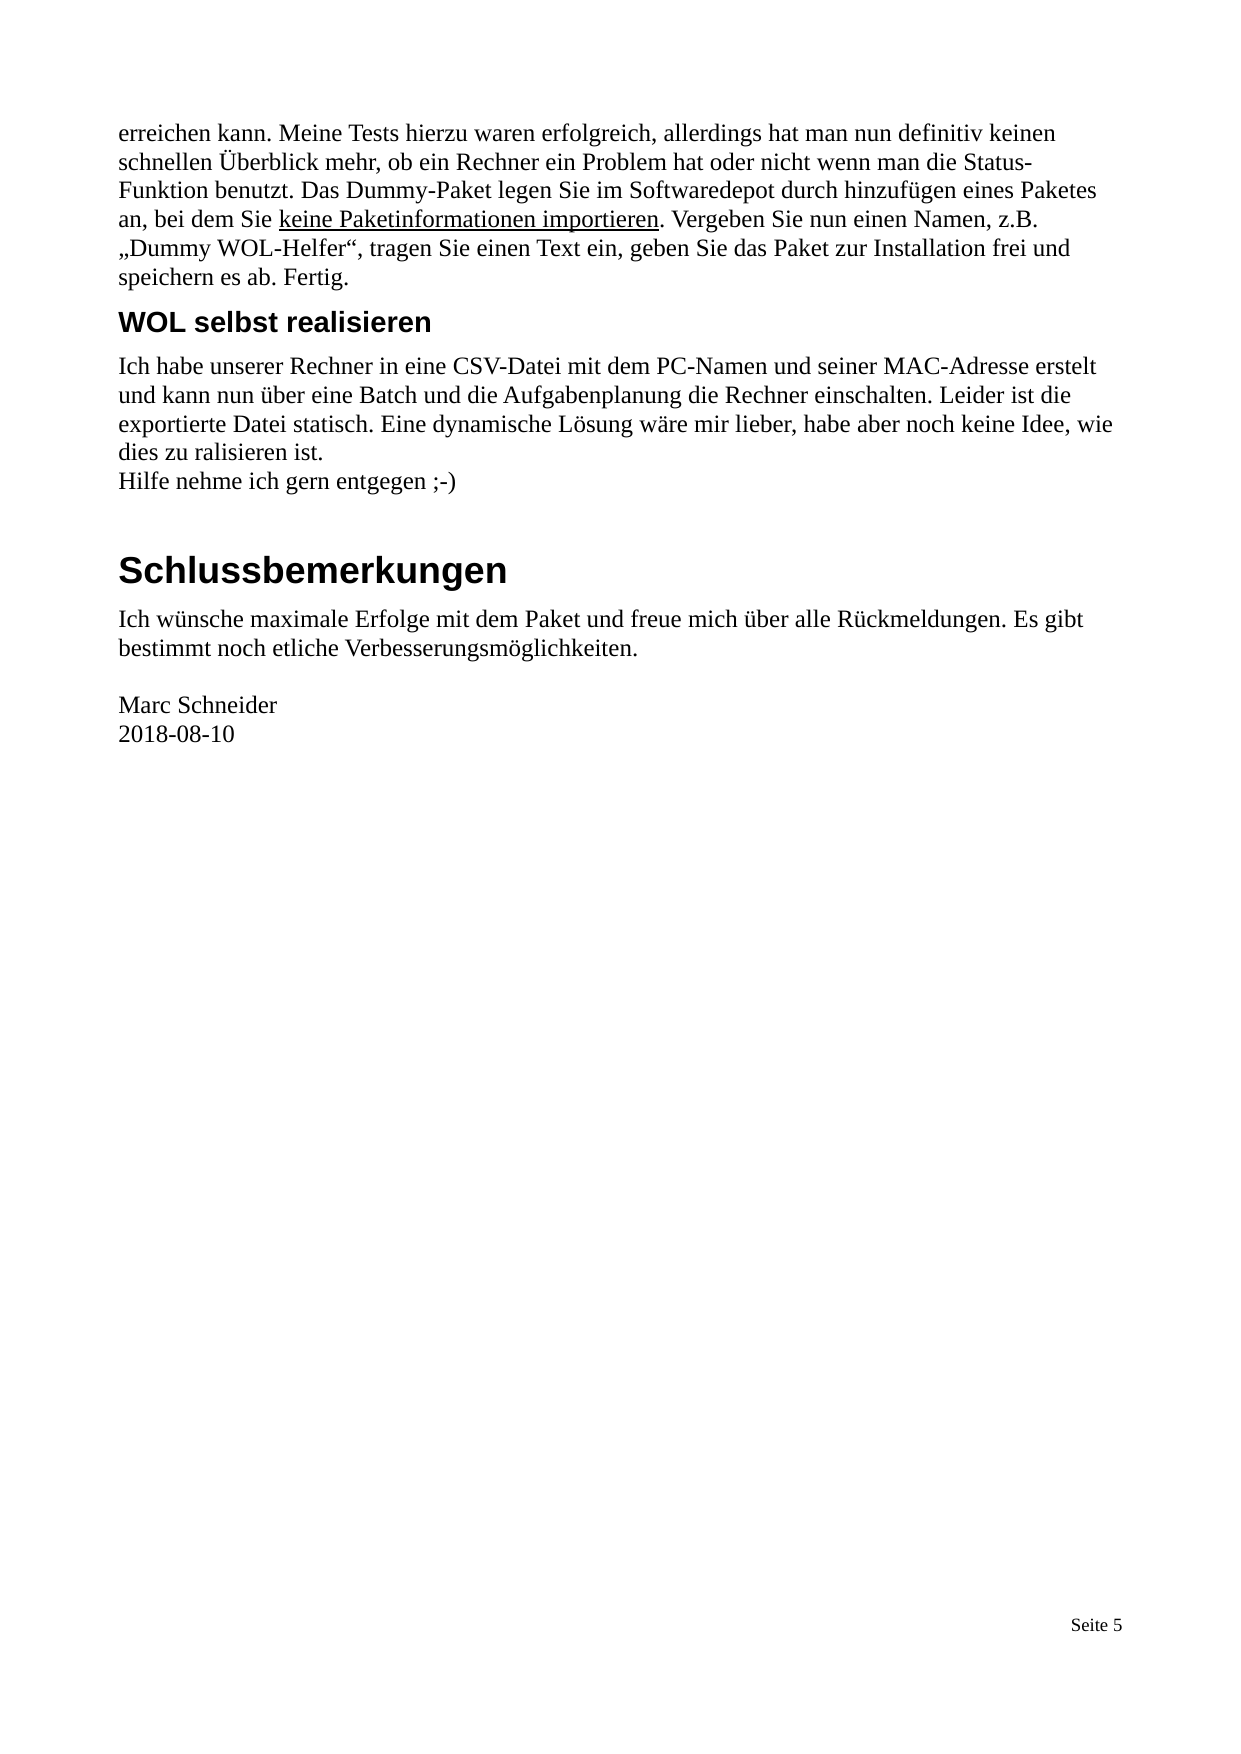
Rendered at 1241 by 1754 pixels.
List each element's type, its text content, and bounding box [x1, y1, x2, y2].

text Hilfe nehme ich gern entgegen ;-) [118, 466, 1122, 495]
text 2018-08-10 [118, 719, 1122, 748]
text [118, 118, 1122, 291]
subtitle WOL selbst realisieren [118, 305, 1122, 339]
text Marc Schneider [118, 691, 1122, 719]
subtitle Schlussbemerkungen [118, 549, 1122, 592]
text Ich habe unserer Rechner in eine CSV-Datei mit dem PC-Namen und seiner MAC-Adresse erstelt und kann nun über eine Batch und die Aufgabenplanung die Rechner einschalten. Leider ist die exportierte Datei statisch. Eine dynamische Lösung wäre mir lieber, habe aber noch keine Idee, wie dies zu ralisieren ist. [118, 351, 1122, 466]
text Ich wünsche maximale Erfolge mit dem Paket und freue mich über alle Rückmeldungen. Es gibt bestimmt noch etliche Verbesserungsmöglichkeiten. [118, 604, 1122, 662]
